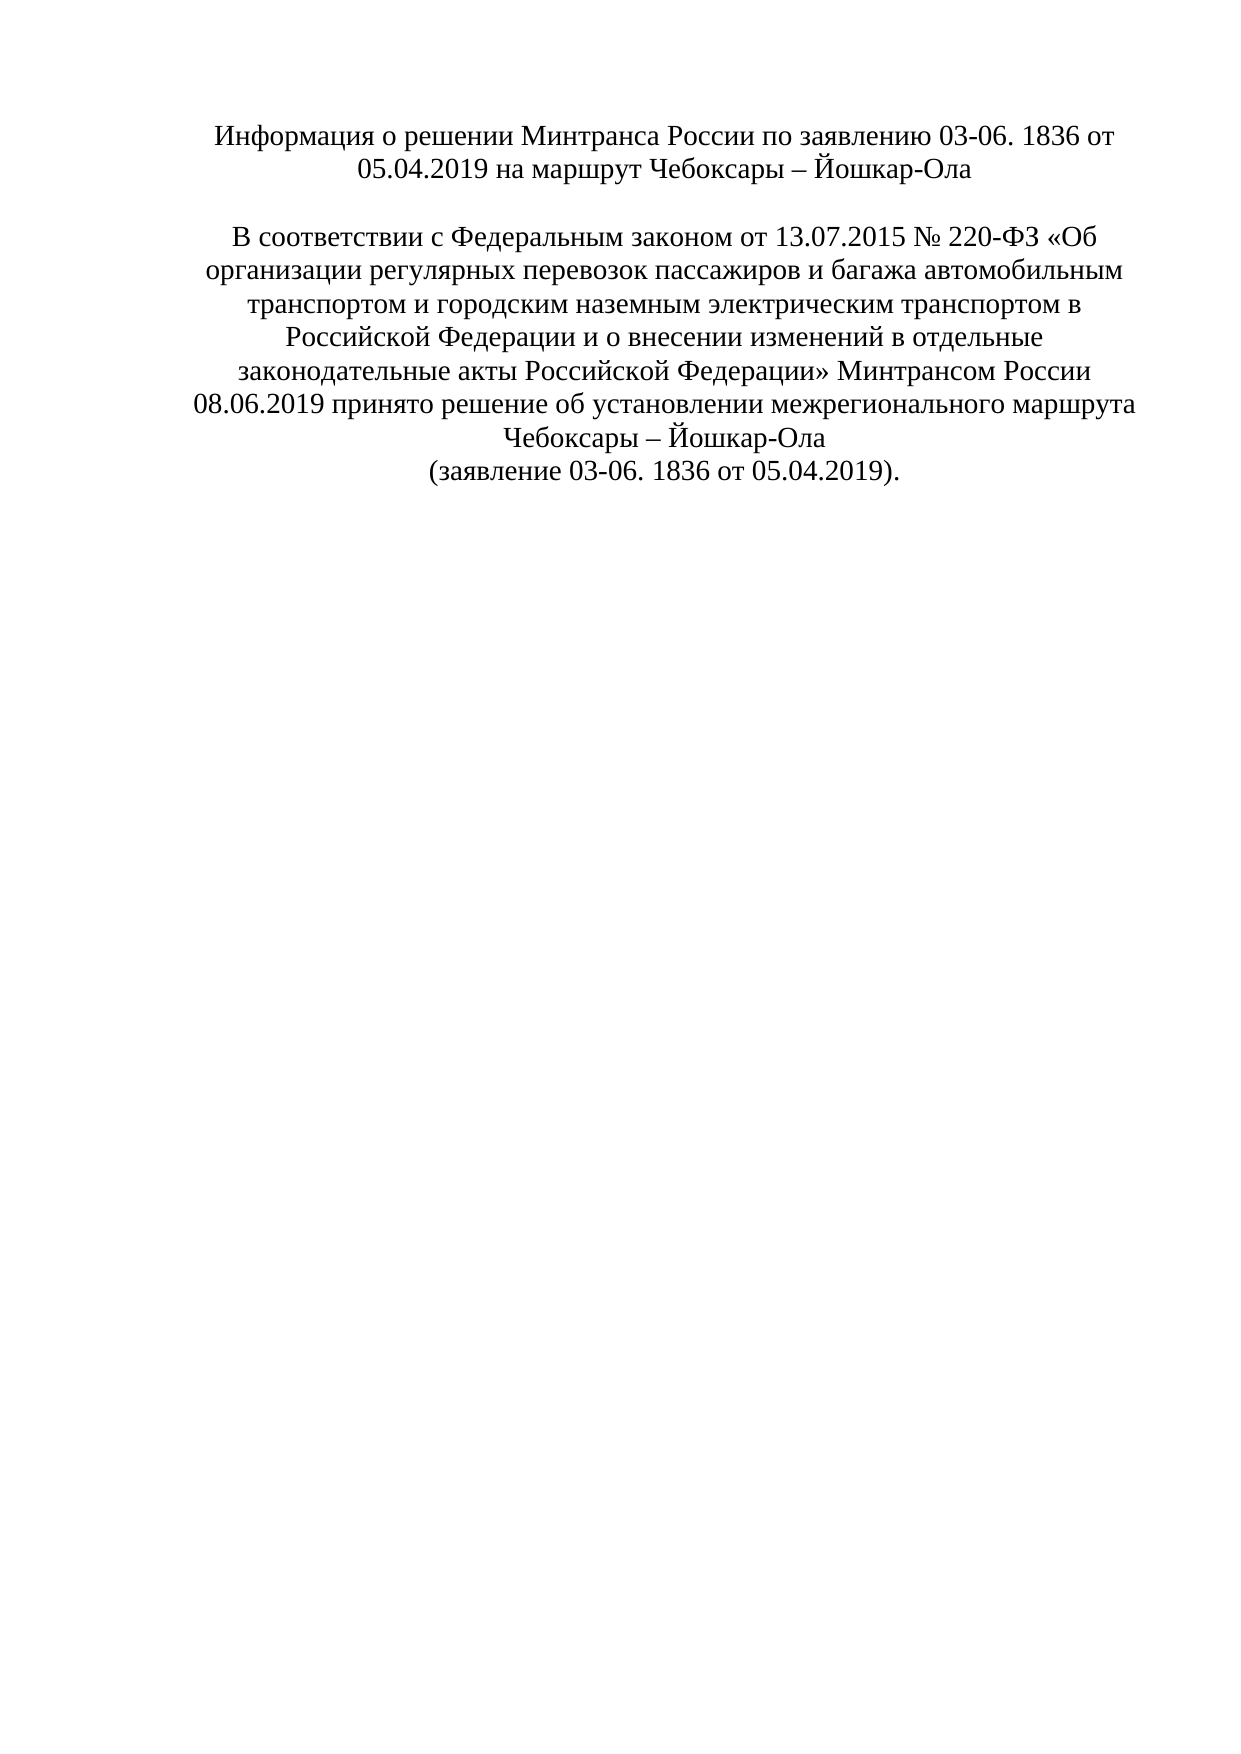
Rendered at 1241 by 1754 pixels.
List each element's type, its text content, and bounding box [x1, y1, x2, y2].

text (заявление 03-06. 1836 от 05.04.2019). [177, 453, 1152, 487]
text Информация о решении Минтранса России по заявлению 03-06. 1836 от 05.04.2019 на маршрут Чебоксары – Йошкар-Ола [177, 118, 1152, 185]
text В соответствии с Федеральным законом от 13.07.2015 № 220-ФЗ «Об организации регулярных перевозок пассажиров и багажа автомобильным транспортом и городским наземным электрическим транспортом в Российской Федерации и о внесении изменений в отдельные законодательные акты Российской Федерации» Минтрансом России 08.06.2019 принято решение об установлении межрегионального маршрута Чебоксары – Йошкар-Ола [177, 219, 1152, 453]
